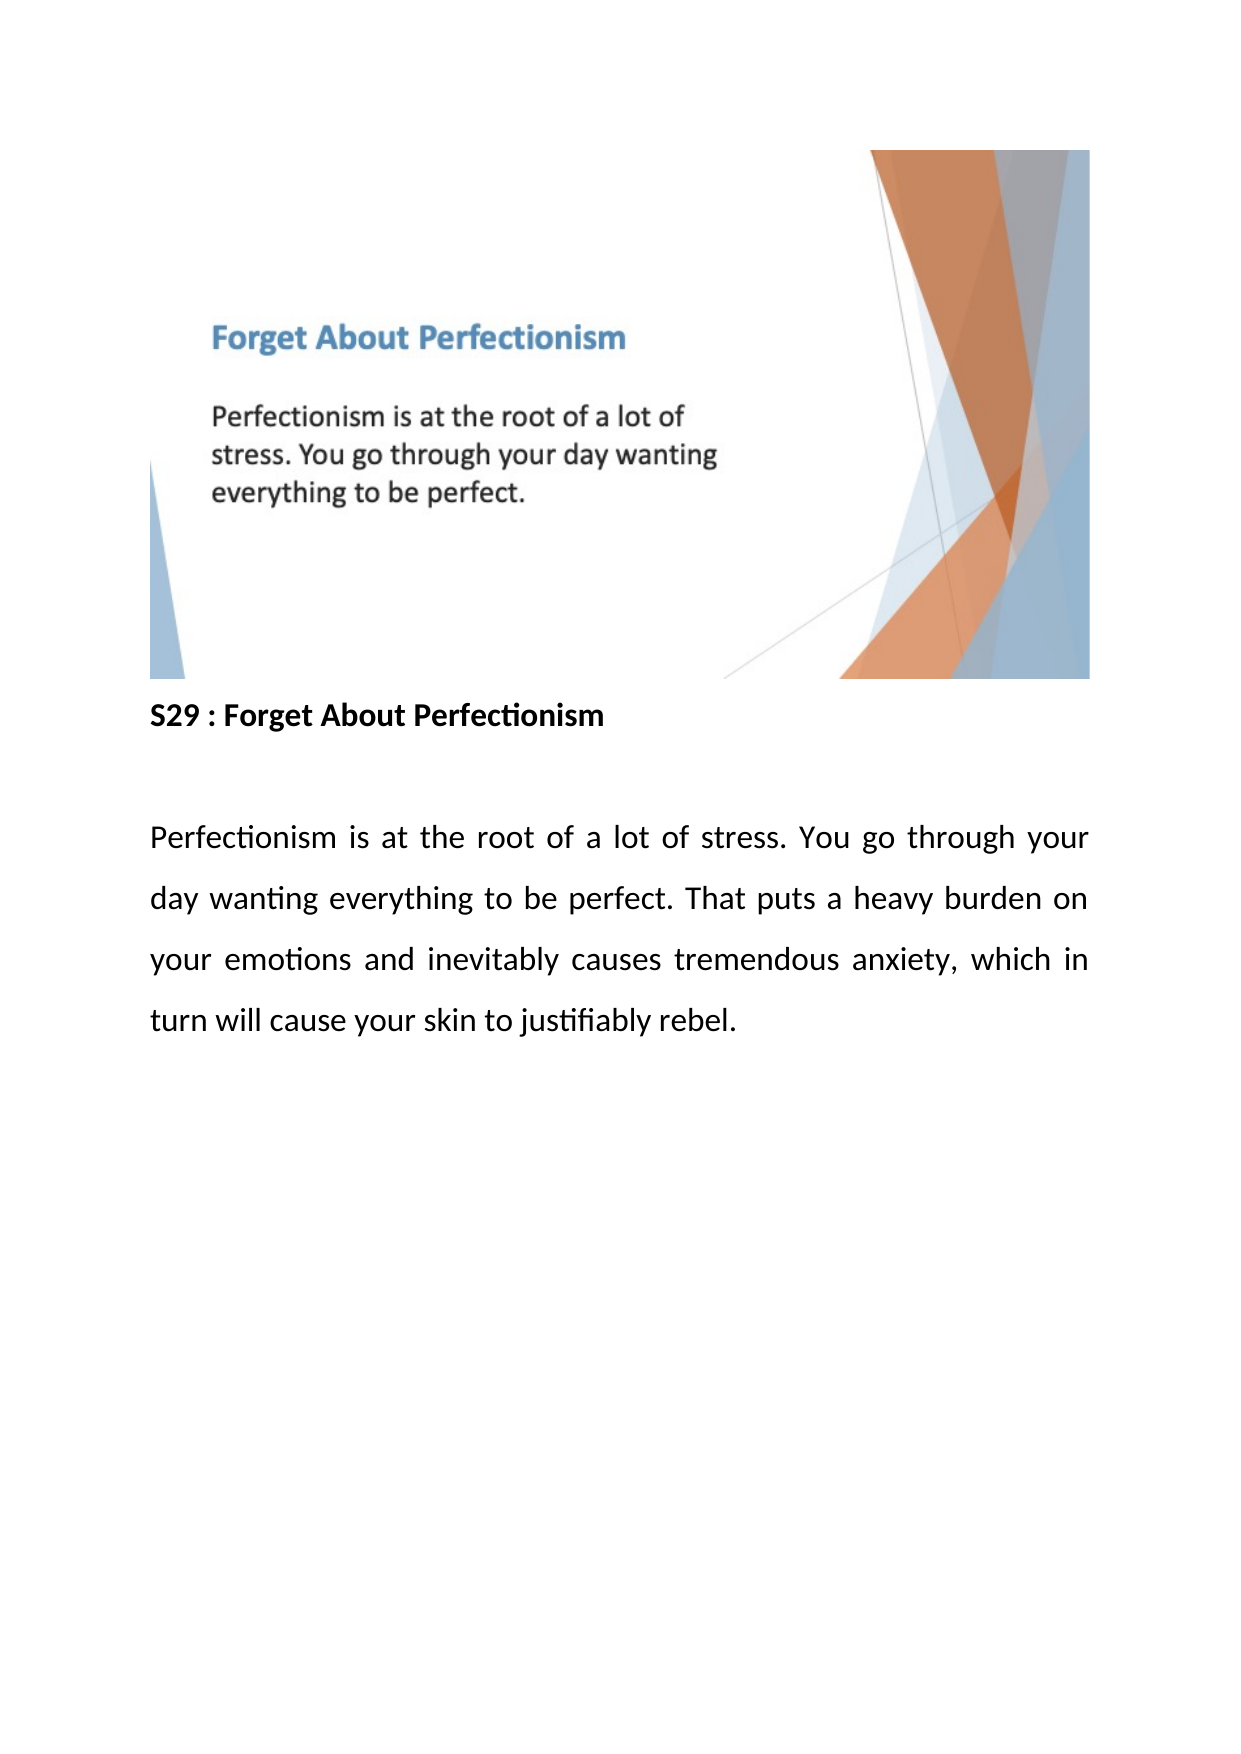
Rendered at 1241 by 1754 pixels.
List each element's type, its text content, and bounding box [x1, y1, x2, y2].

picture [150, 150, 1090, 679]
text Perfectionism is at the root of a lot of stress. You go through your day wanting everything to be perfect. That puts a heavy burden on your emotions and inevitably causes tremendous anxiety, which in turn will cause your skin to justifiably rebel. [150, 816, 1090, 1040]
text S29 : Forget About Perfectionism [150, 694, 1090, 734]
